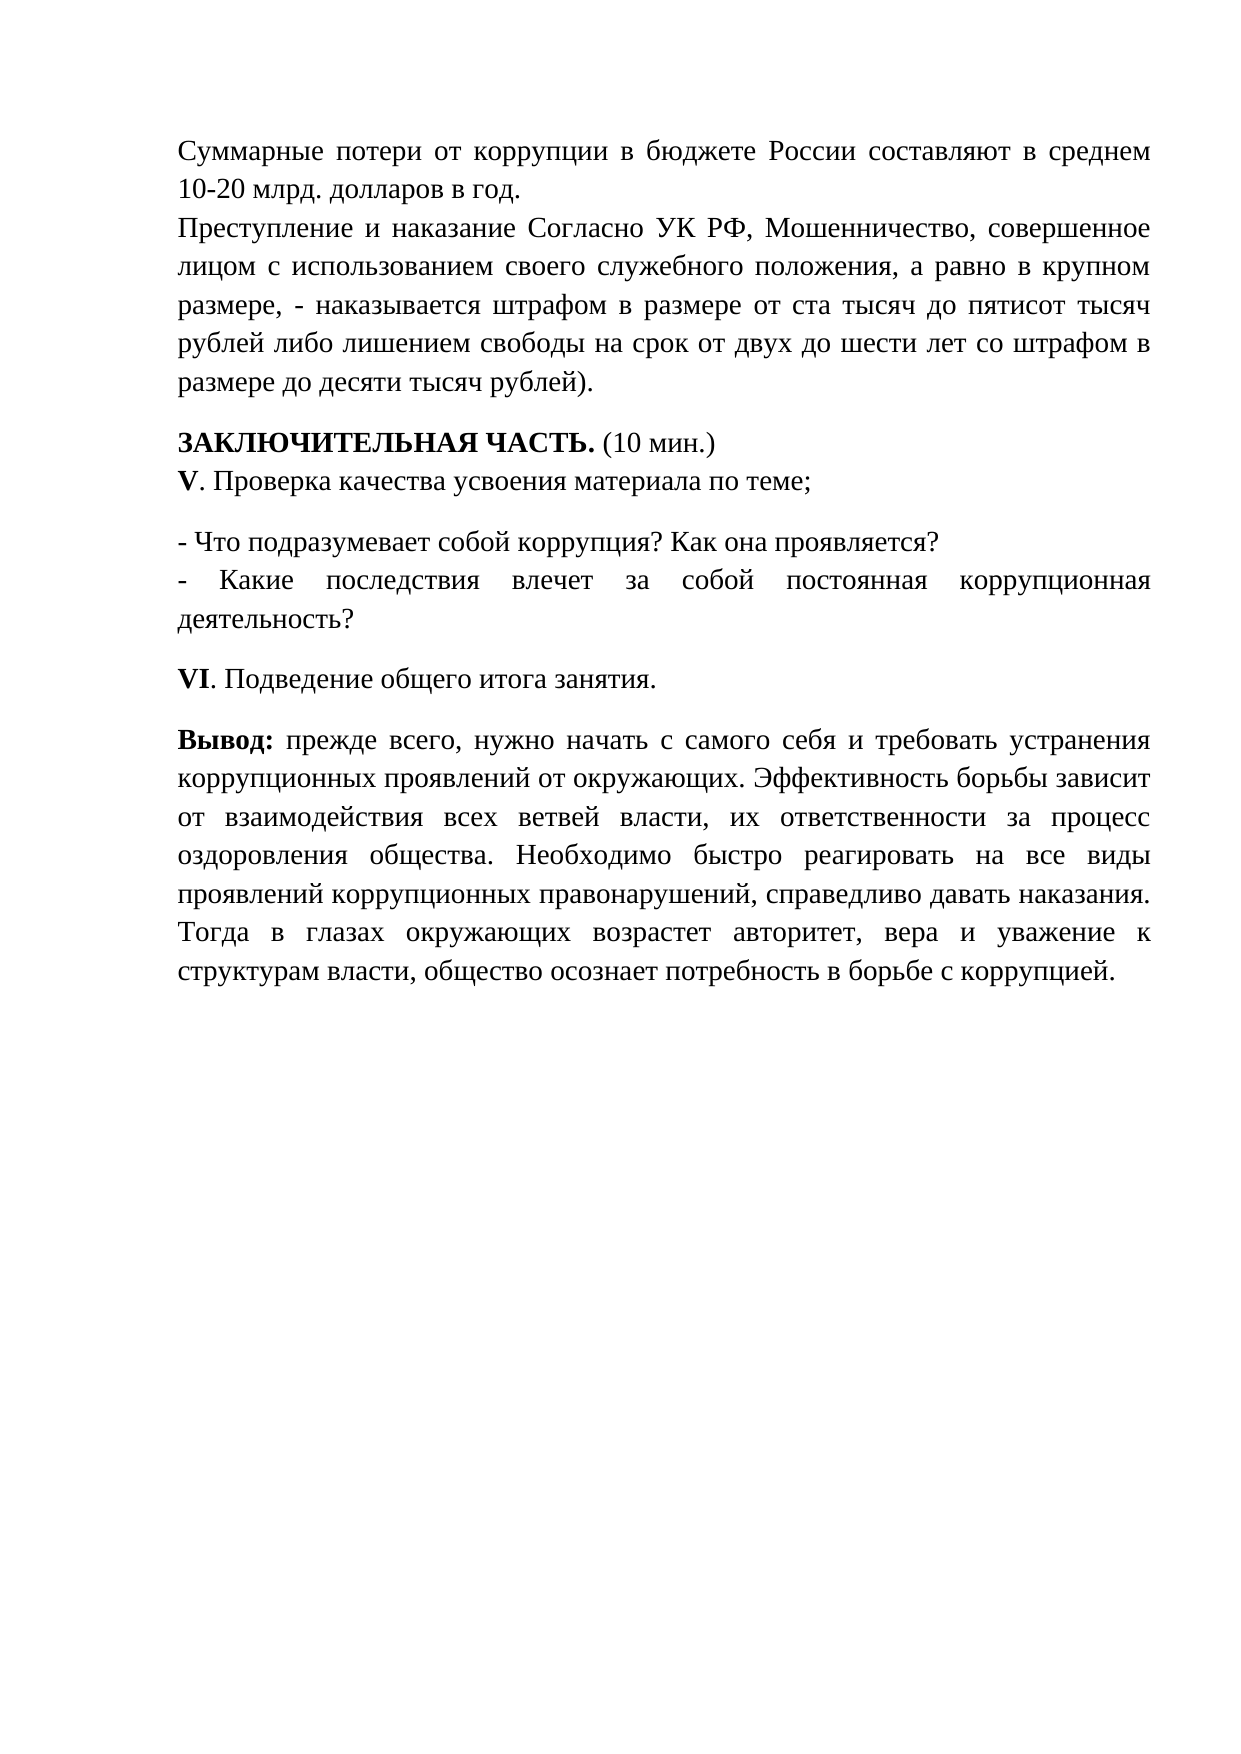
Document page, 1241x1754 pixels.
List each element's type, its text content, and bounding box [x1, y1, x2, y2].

text - Что подразумевает собой коррупция? Как она проявляется? [177, 524, 1152, 557]
text - Какие последствия влечет за собой постоянная коррупционная деятельность? [177, 562, 1152, 634]
text Вывод: прежде всего, нужно начать с самого себя и требовать устранения коррупционных проявлений от окружающих. Эффективность борьбы зависит от взаимодействия всех ветвей власти, их ответственности за процесс оздоровления общества. Необходимо быстро реагировать на все виды проявлений коррупционных правонарушений, справедливо давать наказания. Тогда в глазах окружающих возрастет авторитет, вера и уважение к структурам власти, общество осознает потребность в борьбе с коррупцией. [177, 722, 1152, 987]
text V. Проверка качества усвоения материала по теме; [177, 463, 1152, 497]
text ЗАКЛЮЧИТЕЛЬНАЯ ЧАСТЬ. (10 мин.) [177, 425, 1152, 458]
text VI. Подведение общего итога занятия. [177, 661, 1152, 695]
text Суммарные потери от коррупции в бюджете России составляют в среднем 10-20 млрд. долларов в год. [177, 133, 1152, 205]
text Преступление и наказание Согласно УК РФ, Мошенничество, совершенное лицом с использованием своего служебного положения, а равно в крупном размере, - наказывается штрафом в размере от ста тысяч до пятисот тысяч рублей либо лишением свободы на срок от двух до шести лет со штрафом в размере до десяти тысяч рублей). [177, 210, 1152, 398]
